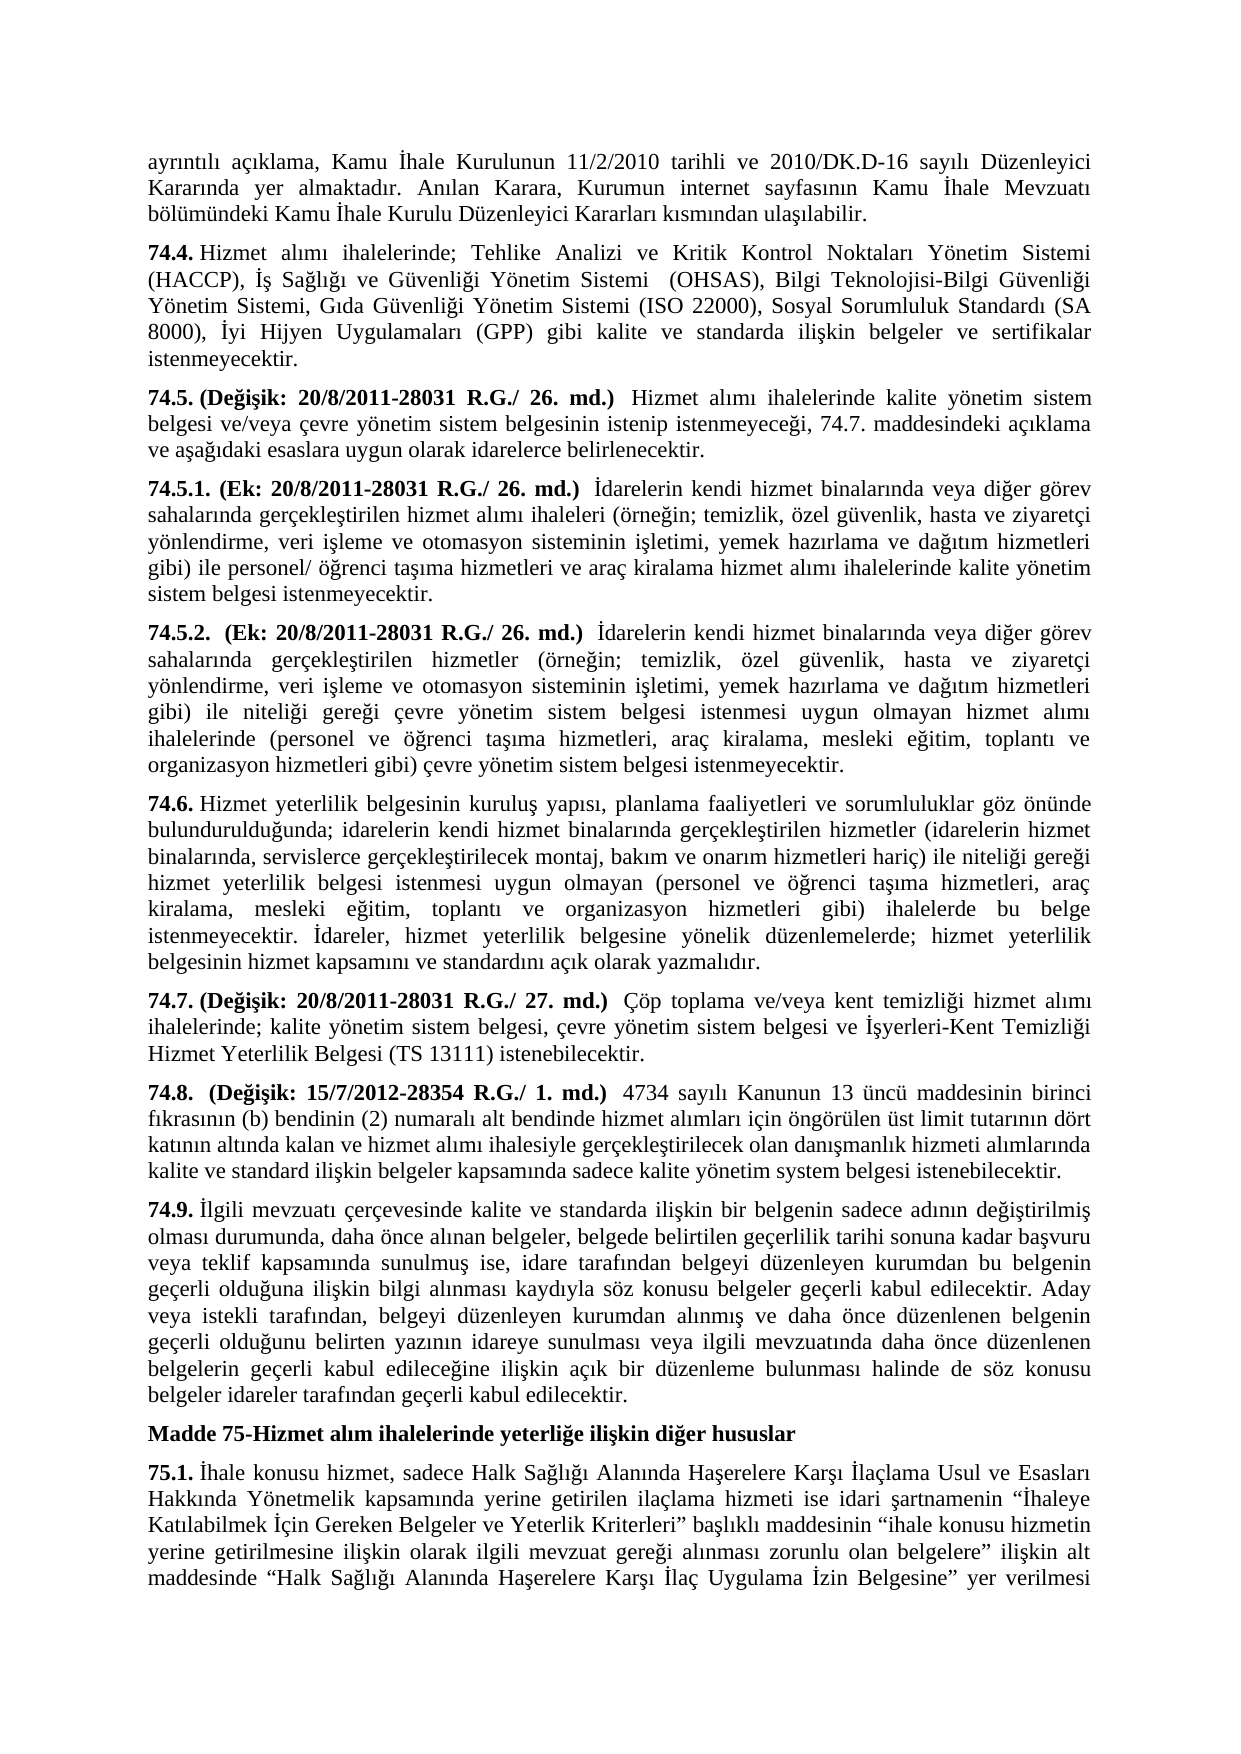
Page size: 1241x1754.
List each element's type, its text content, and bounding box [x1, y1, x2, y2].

text 74.4. Hizmet alımı ihalelerinde; Tehlike Analizi ve Kritik Kontrol Noktaları Yönetim Sistemi (HACCP), İş Sağlığı ve Güvenliği Yönetim Sistemi (OHSAS), Bilgi Teknolojisi-Bilgi Güvenliği Yönetim Sistemi, Gıda Güvenliği Yönetim Sistemi (ISO 22000), Sosyal Sorumluluk Standardı (SA 8000), İyi Hijyen Uygulamaları (GPP) gibi kalite ve standarda ilişkin belgeler ve sertifikalar istenmeyecektir. [148, 239, 1092, 371]
text 74.5. (Değişik: 20/8/2011-28031 R.G./ 26. md.) Hizmet alımı ihalelerinde kalite yönetim sistem belgesi ve/veya çevre yönetim sistem belgesinin istenip istenmeyeceği, 74.7. maddesindeki açıklama ve aşağıdaki esaslara uygun olarak idarelerce belirlenecektir. [148, 383, 1092, 463]
text 74.5.2. (Ek: 20/8/2011-28031 R.G./ 26. md.) İdarelerin kendi hizmet binalarında veya diğer görev sahalarında gerçekleştirilen hizmetler (örneğin; temizlik, özel güvenlik, hasta ve ziyaretçi yönlendirme, veri işleme ve otomasyon sisteminin işletimi, yemek hazırlama ve dağıtım hizmetleri gibi) ile niteliği gereği çevre yönetim sistem belgesi istenmesi uygun olmayan hizmet alımı ihalelerinde (personel ve öğrenci taşıma hizmetleri, araç kiralama, mesleki eğitim, toplantı ve organizasyon hizmetleri gibi) çevre yönetim sistem belgesi istenmeyecektir. [148, 619, 1092, 777]
text 74.5.1. (Ek: 20/8/2011-28031 R.G./ 26. md.) İdarelerin kendi hizmet binalarında veya diğer görev sahalarında gerçekleştirilen hizmet alımı ihaleleri (örneğin; temizlik, özel güvenlik, hasta ve ziyaretçi yönlendirme, veri işleme ve otomasyon sisteminin işletimi, yemek hazırlama ve dağıtım hizmetleri gibi) ile personel/ öğrenci taşıma hizmetleri ve araç kiralama hizmet alımı ihalelerinde kalite yönetim sistem belgesi istenmeyecektir. [148, 475, 1092, 607]
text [148, 148, 1092, 227]
text 74.9. İlgili mevzuatı çerçevesinde kalite ve standarda ilişkin bir belgenin sadece adının değiştirilmiş olması durumunda, daha önce alınan belgeler, belgede belirtilen geçerlilik tarihi sonuna kadar başvuru veya teklif kapsamında sunulmuş ise, idare tarafından belgeyi düzenleyen kurumdan bu belgenin geçerli olduğuna ilişkin bilgi alınması kaydıyla söz konusu belgeler geçerli kabul edilecektir. Aday veya istekli tarafından, belgeyi düzenleyen kurumdan alınmış ve daha önce düzenlenen belgenin geçerli olduğunu belirten yazının idareye sunulması veya ilgili mevzuatında daha önce düzenlenen belgelerin geçerli kabul edileceğine ilişkin açık bir düzenleme bulunması halinde de söz konusu belgeler idareler tarafından geçerli kabul edilecektir. [148, 1196, 1092, 1407]
text Madde 75-Hizmet alım ihalelerinde yeterliğe ilişkin diğer hususlar [148, 1420, 1092, 1446]
text 74.7. (Değişik: 20/8/2011-28031 R.G./ 27. md.) Çöp toplama ve/veya kent temizliği hizmet alımı ihalelerinde; kalite yönetim sistem belgesi, çevre yönetim sistem belgesi ve İşyerleri-Kent Temizliği Hizmet Yeterlilik Belgesi (TS 13111) istenebilecektir. [148, 987, 1092, 1066]
text 74.8. (Değişik: 15/7/2012-28354 R.G./ 1. md.) 4734 sayılı Kanunun 13 üncü maddesinin birinci fıkrasının (b) bendinin (2) numaralı alt bendinde hizmet alımları için öngörülen üst limit tutarının dört katının altında kalan ve hizmet alımı ihalesiyle gerçekleştirilecek olan danışmanlık hizmeti alımlarında kalite ve standard ilişkin belgeler kapsamında sadece kalite yönetim system belgesi istenebilecektir. [148, 1078, 1092, 1184]
text 74.6. Hizmet yeterlilik belgesinin kuruluş yapısı, planlama faaliyetleri ve sorumluluklar göz önünde bulundurulduğunda; idarelerin kendi hizmet binalarında gerçekleştirilen hizmetler (idarelerin hizmet binalarında, servislerce gerçekleştirilecek montaj, bakım ve onarım hizmetleri hariç) ile niteliği gereği hizmet yeterlilik belgesi istenmesi uygun olmayan (personel ve öğrenci taşıma hizmetleri, araç kiralama, mesleki eğitim, toplantı ve organizasyon hizmetleri gibi) ihalelerde bu belge istenmeyecektir. İdareler, hizmet yeterlilik belgesine yönelik düzenlemelerde; hizmet yeterlilik belgesinin hizmet kapsamını ve standardını açık olarak yazmalıdır. [148, 790, 1092, 974]
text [148, 1459, 1092, 1590]
